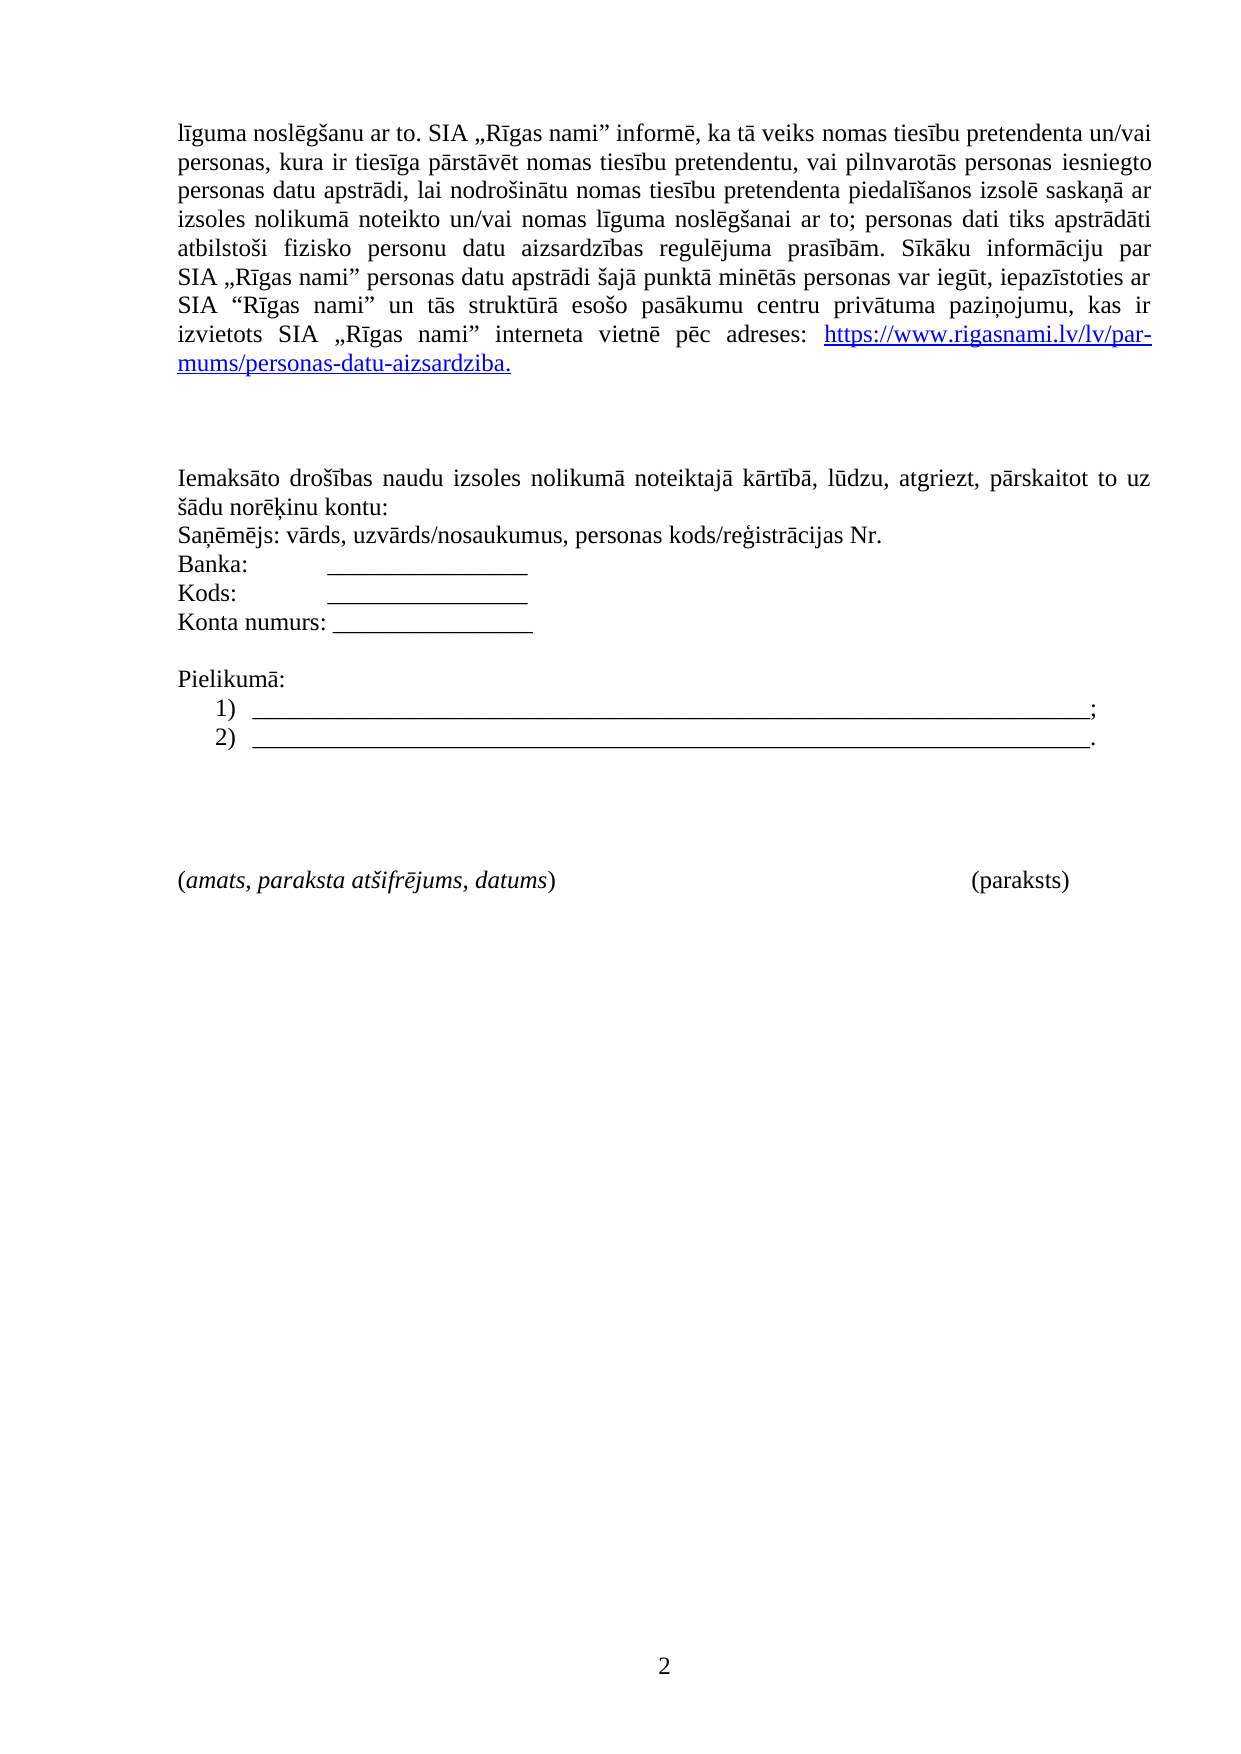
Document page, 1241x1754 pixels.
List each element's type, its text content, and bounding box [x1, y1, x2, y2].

list ___________________________________________________________________. [215, 722, 1152, 751]
text Iemaksāto drošības naudu izsoles nolikumā noteiktajā kārtībā, lūdzu, atgriezt, pārskaitot to uz šādu norēķinu kontu: [177, 463, 1152, 521]
text Pielikumā: [177, 664, 1152, 693]
list ___________________________________________________________________; [215, 693, 1152, 722]
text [177, 118, 1152, 377]
text Saņēmējs: vārds, uzvārds/nosaukumus, personas kods/reģistrācijas Nr. [177, 521, 1152, 549]
text Kods: ________________ [177, 578, 1152, 607]
text Konta numurs: ________________ [177, 607, 1152, 636]
text Banka: ________________ [177, 549, 1152, 578]
text (amats, paraksta atšifrējums, datums) (paraksts) [177, 866, 1152, 894]
